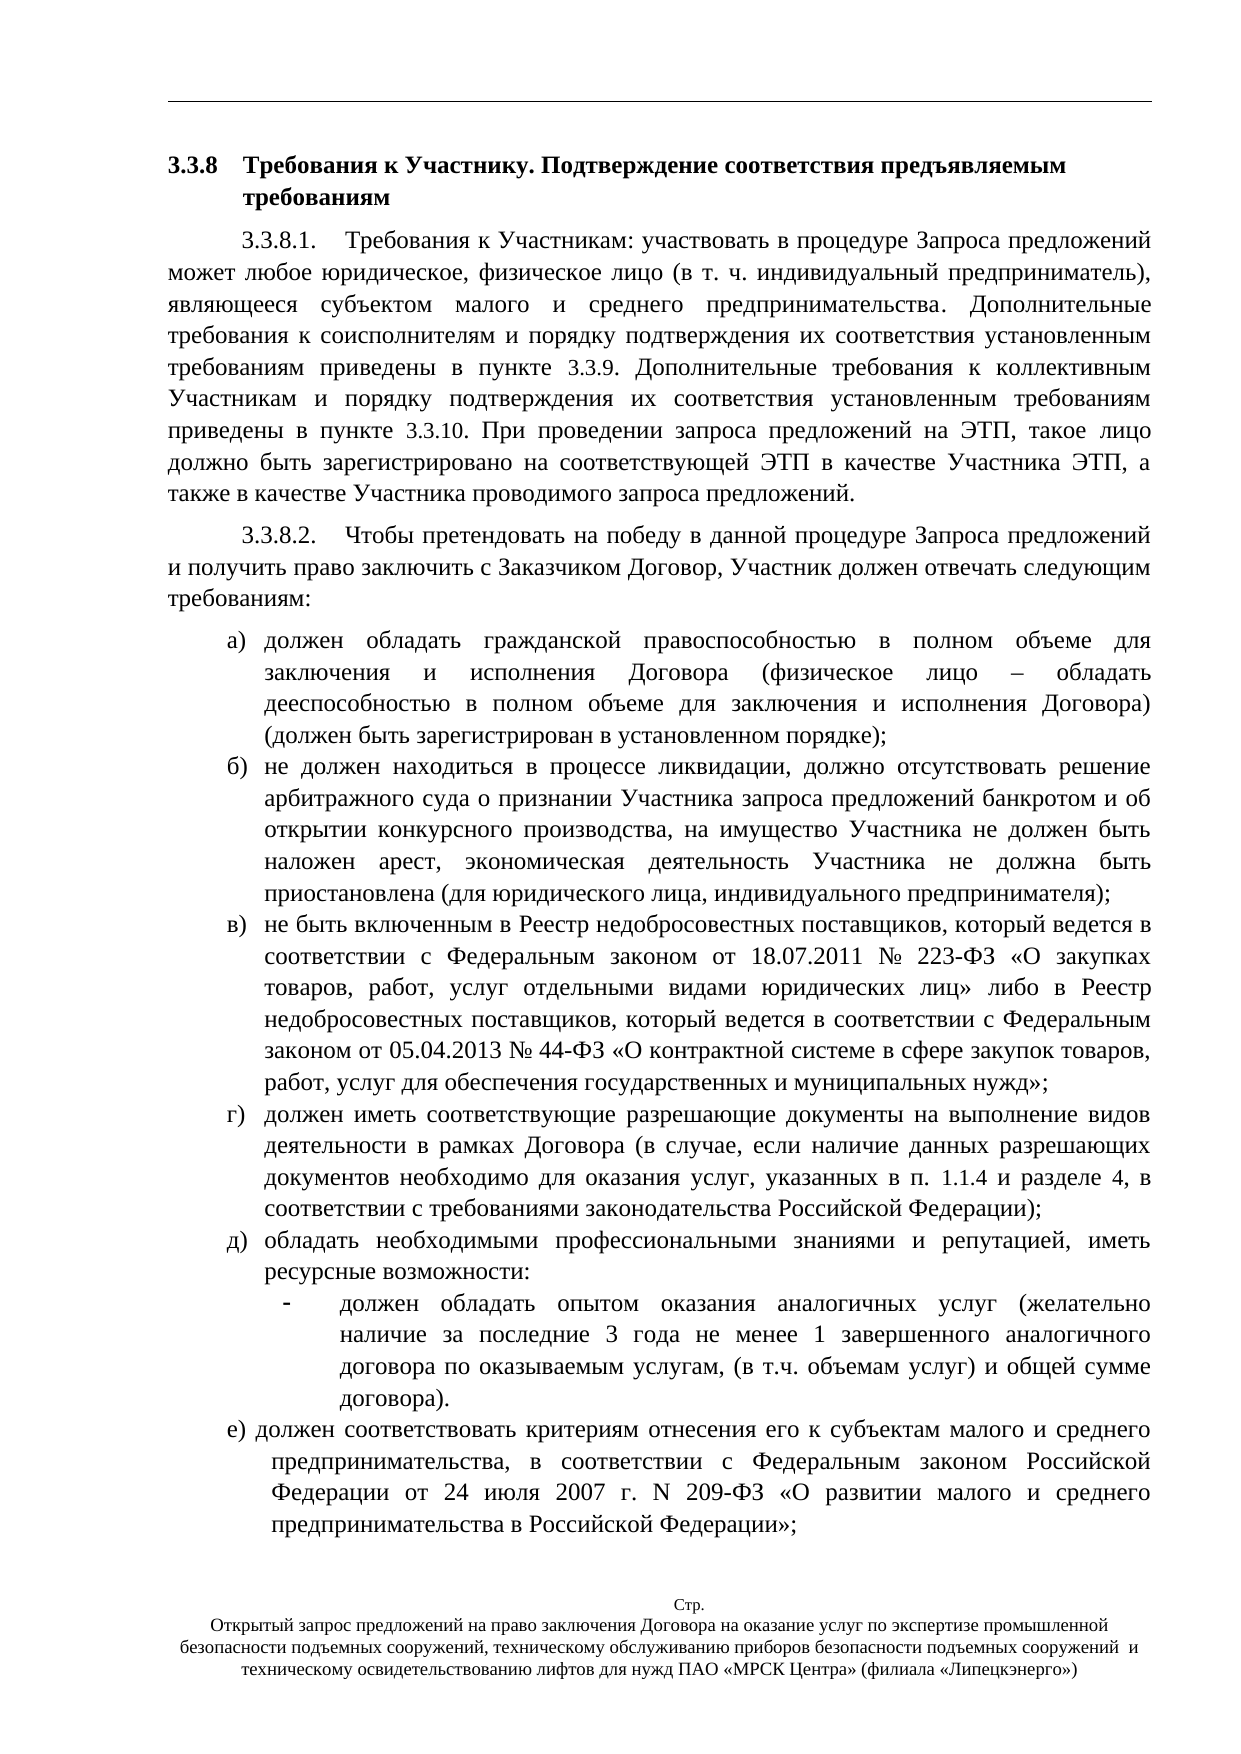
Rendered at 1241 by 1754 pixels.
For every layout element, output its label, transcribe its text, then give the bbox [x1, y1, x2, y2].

list обладать необходимыми профессиональными знаниями и репутацией, иметь ресурсные возможности: [227, 1225, 1152, 1285]
subtitle Требования к Участнику. Подтверждение соответствия предъявляемым требованиям [168, 150, 1152, 210]
list не должен находиться в процессе ликвидации, должно отсутствовать решение арбитражного суда о признании Участника запроса предложений банкротом и об открытии конкурсного производства, на имущество Участника не должен быть наложен арест, экономическая деятельность Участника не должна быть приостановлена (для юридического лица, индивидуального предпринимателя); [227, 751, 1152, 906]
list Чтобы претендовать на победу в данной процедуре Запроса предложений и получить право заключить с Заказчиком Договор, Участник должен отвечать следующим требованиям: [168, 520, 1152, 612]
list должен обладать опытом оказания аналогичных услуг (желательно наличие за последние 3 года не менее 1 завершенного аналогичного договора по оказываемым услугам, (в т.ч. объемам услуг) и общей сумме договора). [282, 1288, 1152, 1411]
list должен обладать гражданской правоспособностью в полном объеме для заключения и исполнения Договора (физическое лицо – обладать дееспособностью в полном объеме для заключения и исполнения Договора) (должен быть зарегистрирован в установленном порядке); [227, 625, 1152, 749]
list должен иметь соответствующие разрешающие документы на выполнение видов деятельности в рамках Договора (в случае, если наличие данных разрешающих документов необходимо для оказания услуг, указанных в п. 1.1.4 и разделе 4, в соответствии с требованиями законодательства Российской Федерации); [227, 1099, 1152, 1222]
list не быть включенным в Реестр недобросовестных поставщиков, который ведется в соответствии с Федеральным законом от 18.07.2011 № 223-ФЗ «О закупках товаров, работ, услуг отдельными видами юридических лиц» либо в Реестр недобросовестных поставщиков, который ведется в соответствии с Федеральным законом от 05.04.2013 № 44-ФЗ «О контрактной системе в сфере закупок товаров, работ, услуг для обеспечения государственных и муниципальных нужд»; [227, 909, 1152, 1096]
list Требования к Участникам: участвовать в процедуре Запроса предложений может любое юридическое, физическое лицо (в т. ч. индивидуальный предприниматель), являющееся субъектом малого и среднего предпринимательства. Дополнительные требования к соисполнителям и порядку подтверждения их соответствия установленным требованиям приведены в пункте 3.3.9. Дополнительные требования к коллективным Участникам и порядку подтверждения их соответствия установленным требованиям приведены в пункте 3.3.10. При проведении запроса предложений на ЭТП, такое лицо должно быть зарегистрировано на соответствующей ЭТП в качестве Участника ЭТП, а также в качестве Участника проводимого запроса предложений. [168, 226, 1152, 507]
text е) должен соответствовать критериям отнесения его к субъектам малого и среднего предпринимательства, в соответствии с Федеральным законом Российской Федерации от 24 июля 2007 г. N 209-ФЗ «О развитии малого и среднего предпринимательства в Российской Федерации»; [227, 1414, 1152, 1538]
